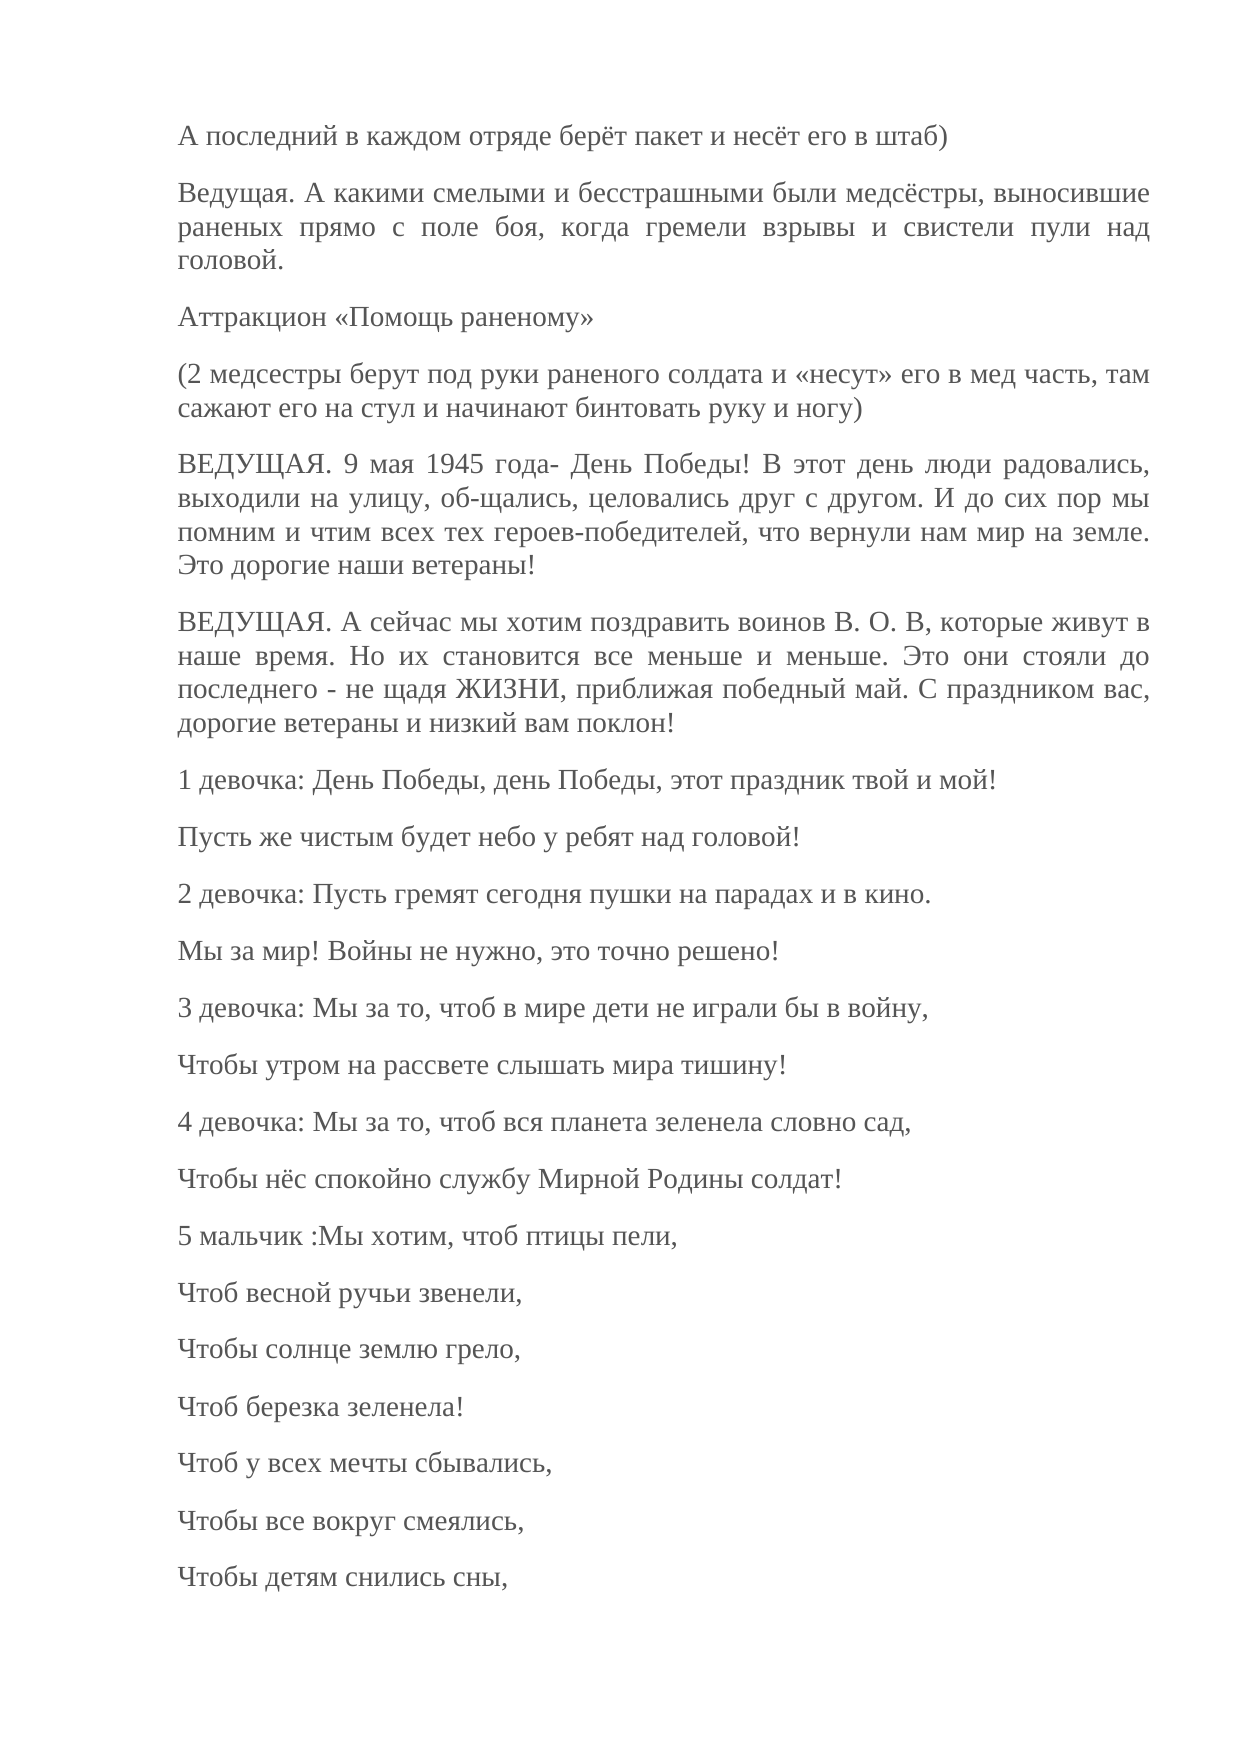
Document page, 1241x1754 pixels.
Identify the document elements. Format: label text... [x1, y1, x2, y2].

text Чтоб березка зеленела! [177, 1389, 1152, 1422]
text Чтобы детям снились сны, [177, 1559, 1152, 1593]
text Аттракцион «Помощь раненому» [177, 299, 1152, 333]
text Чтобы все вокруг смеялись, [177, 1503, 1152, 1536]
text Ведущая. А какими смелыми и бесстрашными были медсёстры, выносившие раненых прямо с поле боя, когда гремели взрывы и свистели пули над головой. [177, 175, 1152, 276]
text 2 девочка: Пусть гремят сегодня пушки на парадах и в кино. [177, 876, 1152, 909]
text 1 девочка: День Победы, день Победы, этот праздник твой и мой! [177, 762, 1152, 795]
text Пусть же чистым будет небо у ребят над головой! [177, 819, 1152, 852]
text А последний в каждом отряде берёт пакет и несёт его в штаб) [177, 118, 1152, 152]
text ВЕДУЩАЯ. 9 мая 1945 года- День Победы! В этот день люди радовались, выходили на улицу, об-щались, целовались друг с другом. И до сих пор мы помним и чтим всех тех героев-победителей, что вернули нам мир на земле. Это дорогие наши ветераны! [177, 447, 1152, 581]
text ВЕДУЩАЯ. А сейчас мы хотим поздравить воинов В. О. В, которые живут в наше время. Но их становится все меньше и меньше. Это они стояли до последнего - не щадя ЖИЗНИ, приближая победный май. С праздником вас, дорогие ветераны и низкий вам поклон! [177, 604, 1152, 738]
text Чтобы утром на рассвете слышать мира тишину! [177, 1047, 1152, 1080]
text Мы за мир! Войны не нужно, это точно решено! [177, 933, 1152, 966]
text Чтобы нёс спокойно службу Мирной Родины солдат! [177, 1161, 1152, 1194]
text 3 девочка: Мы за то, чтоб в мире дети не играли бы в войну, [177, 990, 1152, 1023]
text 5 мальчик :Мы хотим, чтоб птицы пели, [177, 1218, 1152, 1251]
text Чтоб весной ручьи звенели, [177, 1275, 1152, 1308]
text Чтобы солнце землю грело, [177, 1332, 1152, 1365]
text Чтоб у всех мечты сбывались, [177, 1446, 1152, 1479]
text 4 девочка: Мы за то, чтоб вся планета зеленела словно сад, [177, 1104, 1152, 1137]
text (2 медсестры берут под руки раненого солдата и «несут» его в мед часть, там сажают его на стул и начинают бинтовать руку и ногу) [177, 356, 1152, 423]
